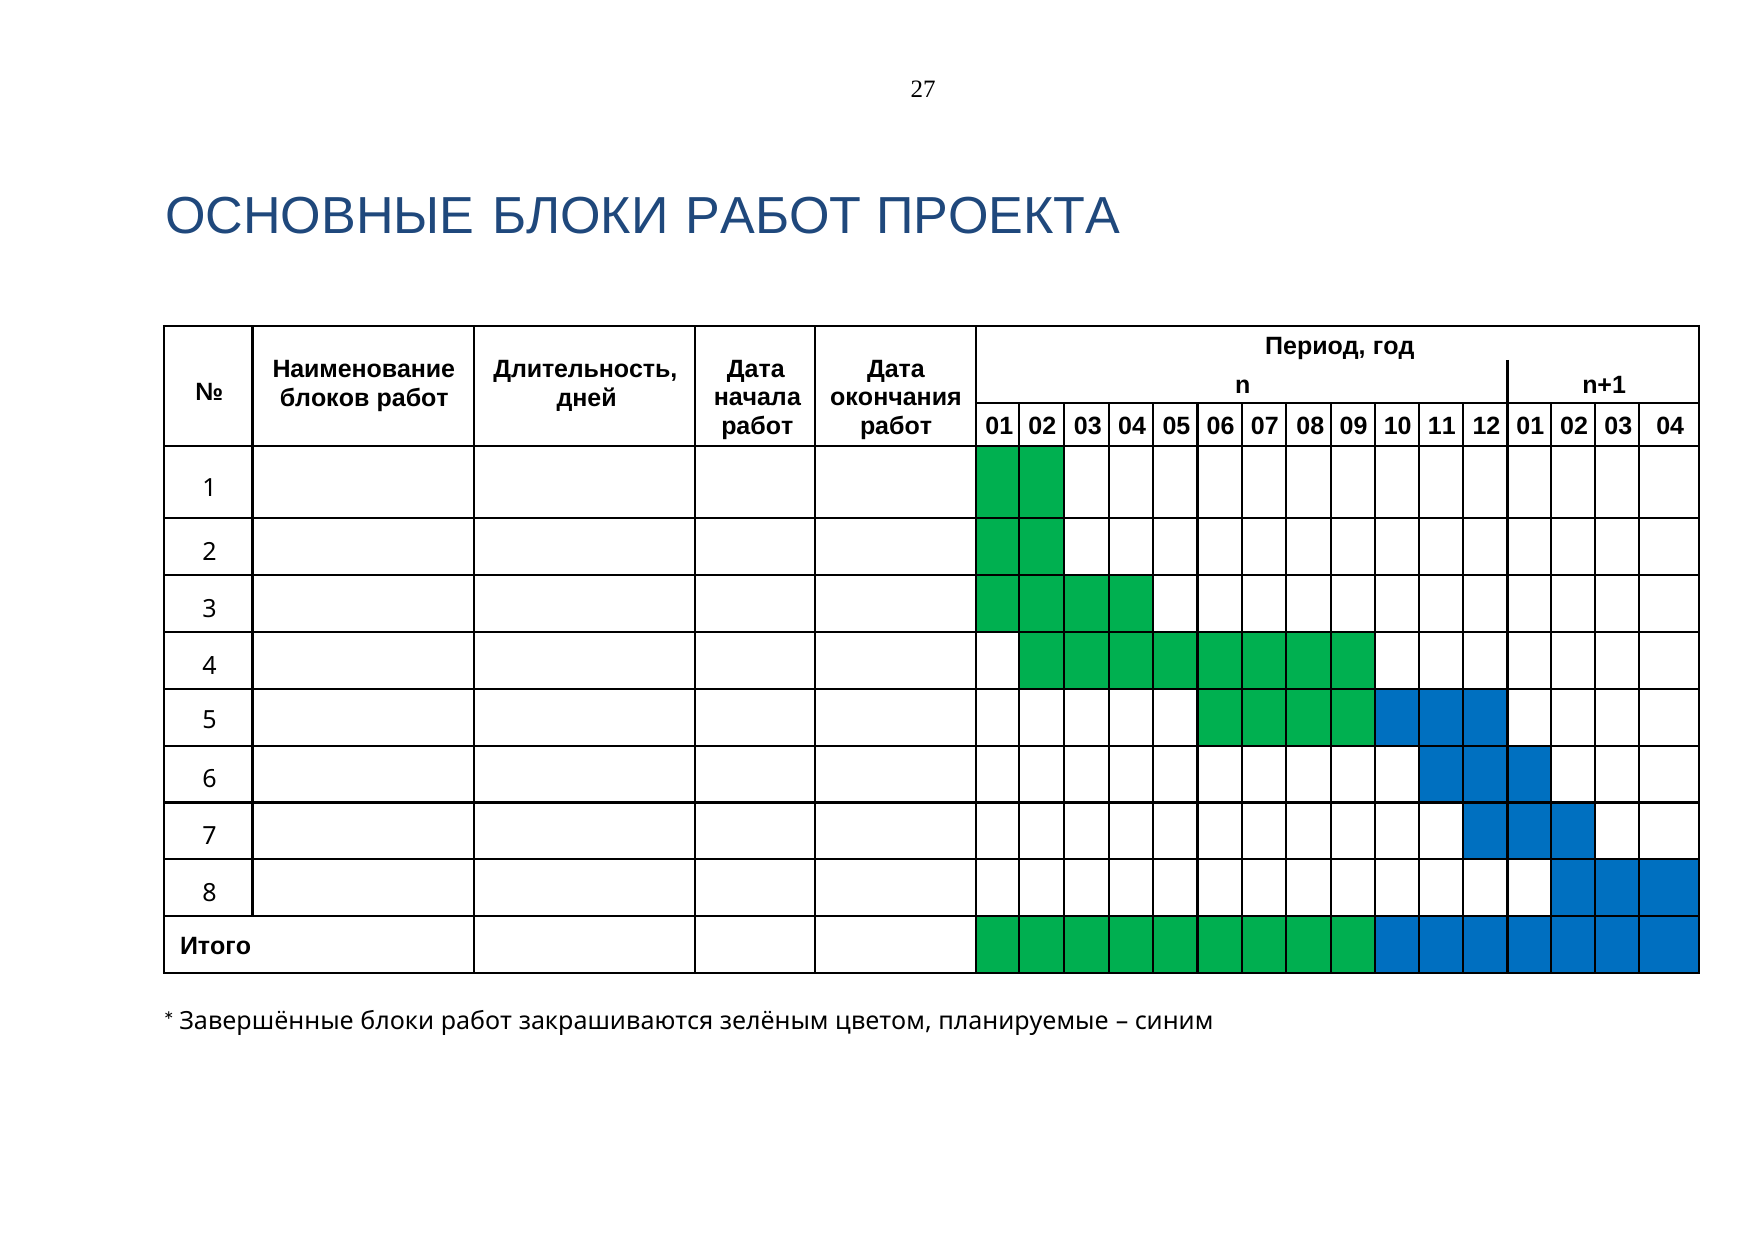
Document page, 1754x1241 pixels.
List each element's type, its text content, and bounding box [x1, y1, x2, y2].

table_cell Итого [165, 917, 473, 972]
table_cell [1509, 690, 1550, 745]
table_cell [816, 747, 975, 801]
table_cell 05 [1154, 404, 1196, 445]
table_cell [1020, 860, 1063, 915]
table_cell [1596, 519, 1638, 574]
table_cell [816, 633, 975, 688]
table_cell [1110, 576, 1152, 631]
table_cell [1596, 633, 1638, 688]
table_cell [977, 747, 1018, 801]
table_cell [1509, 804, 1550, 858]
table_cell [1464, 447, 1506, 517]
table_cell [475, 747, 694, 801]
table_cell [1376, 690, 1418, 745]
table_cell [1199, 576, 1241, 631]
table_cell [1199, 747, 1241, 801]
table_cell [1640, 633, 1698, 688]
table_header № [165, 327, 251, 445]
table_cell [475, 860, 694, 915]
table_cell [1552, 860, 1594, 915]
table_cell [1552, 917, 1594, 972]
table_cell [1420, 917, 1462, 972]
table_cell [696, 917, 814, 972]
table_cell [1420, 519, 1462, 574]
table_cell [1020, 690, 1063, 745]
table_cell [696, 690, 814, 745]
table_cell [1154, 917, 1196, 972]
table_cell [977, 576, 1018, 631]
table_cell [1020, 576, 1063, 631]
table_cell [816, 804, 975, 858]
table_cell [1287, 633, 1330, 688]
table_cell [1110, 860, 1152, 915]
table_cell [1640, 804, 1698, 858]
table_cell [1552, 747, 1594, 801]
table_cell [475, 447, 694, 517]
table_cell [1065, 917, 1108, 972]
table_cell [1065, 804, 1108, 858]
table_cell [1332, 690, 1374, 745]
table_cell [977, 447, 1018, 517]
table_header Период, год [977, 327, 1698, 360]
table_cell [475, 633, 694, 688]
table_cell [1287, 860, 1330, 915]
table_cell [1199, 917, 1241, 972]
table_cell [1020, 747, 1063, 801]
table_cell [1464, 747, 1506, 801]
table_cell [1110, 447, 1152, 517]
table_cell [1552, 576, 1594, 631]
table_cell [1287, 519, 1330, 574]
table_cell [1020, 447, 1063, 517]
table_cell [1199, 519, 1241, 574]
table_cell 5 [165, 690, 251, 745]
table_cell [1376, 576, 1418, 631]
table_cell [475, 917, 694, 972]
table_cell [1420, 447, 1462, 517]
table_cell 10 [1376, 404, 1418, 445]
table_cell [977, 690, 1018, 745]
table_cell 04 [1640, 404, 1698, 445]
table_cell 09 [1332, 404, 1374, 445]
table_cell [1287, 747, 1330, 801]
table_cell [1640, 447, 1698, 517]
table_cell [1596, 747, 1638, 801]
table_header Дата начала работ [696, 327, 814, 445]
table_cell [1509, 576, 1550, 631]
table_cell [1287, 447, 1330, 517]
table_cell [1110, 747, 1152, 801]
table_cell [1199, 690, 1241, 745]
table_cell [1640, 917, 1698, 972]
table_cell [1065, 576, 1108, 631]
table_cell [816, 860, 975, 915]
table_cell 12 [1464, 404, 1506, 445]
table_cell [1332, 447, 1374, 517]
table_cell [977, 519, 1018, 574]
table_cell 03 [1596, 404, 1638, 445]
table_cell [1332, 917, 1374, 972]
table_cell [696, 804, 814, 858]
table_cell [254, 576, 473, 631]
table_cell [1640, 519, 1698, 574]
table_cell [1552, 633, 1594, 688]
table_cell [1464, 633, 1506, 688]
table_cell [696, 576, 814, 631]
table_cell [1110, 519, 1152, 574]
table_cell [1420, 633, 1462, 688]
table_cell [1509, 447, 1550, 517]
table_cell [1332, 747, 1374, 801]
table_cell 06 [1199, 404, 1241, 445]
table_cell [1110, 690, 1152, 745]
table_cell 03 [1065, 404, 1108, 445]
table_cell [1020, 917, 1063, 972]
table_cell [1110, 917, 1152, 972]
table_header Дата окончания работ [816, 327, 975, 445]
table_cell 07 [1243, 404, 1285, 445]
table_cell [1640, 860, 1698, 915]
table_cell [816, 447, 975, 517]
table_cell [254, 804, 473, 858]
table_cell [1199, 633, 1241, 688]
table_cell [1376, 917, 1418, 972]
table_cell [816, 690, 975, 745]
table_cell [475, 804, 694, 858]
table_cell [1596, 804, 1638, 858]
table_cell [254, 860, 473, 915]
table_cell [1596, 860, 1638, 915]
table_cell [1154, 747, 1196, 801]
table_cell 7 [165, 804, 251, 858]
table_cell [1509, 519, 1550, 574]
table_cell [1376, 860, 1418, 915]
table_cell [1640, 576, 1698, 631]
table_cell [1243, 917, 1285, 972]
table_cell [1154, 519, 1196, 574]
table_cell [1332, 576, 1374, 631]
table_cell [1154, 576, 1196, 631]
table_cell 11 [1420, 404, 1462, 445]
table_cell [1640, 690, 1698, 745]
table_cell n [977, 364, 1506, 402]
table_cell [1243, 860, 1285, 915]
table_cell [1596, 576, 1638, 631]
table_cell [1420, 804, 1462, 858]
table_cell [1376, 633, 1418, 688]
table_cell 04 [1110, 404, 1152, 445]
table_cell [816, 519, 975, 574]
table_cell [1287, 690, 1330, 745]
table_cell [1420, 747, 1462, 801]
table_cell 4 [165, 633, 251, 688]
table_cell [1065, 447, 1108, 517]
table_cell [254, 747, 473, 801]
table_cell 2 [165, 519, 251, 574]
table_cell [696, 860, 814, 915]
table_cell [1020, 519, 1063, 574]
table_cell [1376, 804, 1418, 858]
table_cell [1464, 860, 1506, 915]
table_cell [1065, 860, 1108, 915]
table_cell 6 [165, 747, 251, 801]
table_cell [977, 633, 1018, 688]
table_cell [1243, 447, 1285, 517]
table_cell [977, 860, 1018, 915]
table_cell [1464, 917, 1506, 972]
table_cell [1243, 747, 1285, 801]
table_cell [1464, 690, 1506, 745]
table_cell [1243, 633, 1285, 688]
table_cell [475, 519, 694, 574]
table_cell [1376, 519, 1418, 574]
table_cell [254, 519, 473, 574]
table_cell 02 [1020, 404, 1063, 445]
table_cell 01 [1509, 404, 1550, 445]
table_cell [1552, 804, 1594, 858]
table_cell [1332, 519, 1374, 574]
table_cell [977, 804, 1018, 858]
table_cell [1420, 860, 1462, 915]
table_cell [254, 690, 473, 745]
text ОСНОВНЫЕ БЛОКИ РАБОТ ПРОЕКТА [119, 184, 1727, 244]
table_cell [1509, 917, 1550, 972]
table_cell [1509, 633, 1550, 688]
table_cell 8 [165, 860, 251, 915]
table_cell [1287, 804, 1330, 858]
table_cell [1154, 633, 1196, 688]
table_header Наименование блоков работ [254, 327, 473, 445]
table_cell [254, 447, 473, 517]
table_cell [1065, 747, 1108, 801]
table_header Длительность, дней [475, 327, 694, 445]
table_cell [696, 747, 814, 801]
table_cell [1464, 576, 1506, 631]
table_cell [1243, 576, 1285, 631]
table_cell 1 [165, 447, 251, 517]
table_cell [1243, 804, 1285, 858]
table_cell [1332, 804, 1374, 858]
table_cell [1552, 690, 1594, 745]
table_cell [816, 917, 975, 972]
table_cell [1552, 519, 1594, 574]
table_cell [1065, 633, 1108, 688]
table_cell [696, 519, 814, 574]
list Завершённые блоки работ закрашиваются зелёным цветом, планируемые – синим [162, 1003, 1727, 1037]
table_cell [1154, 860, 1196, 915]
table_cell [254, 633, 473, 688]
table_cell [1154, 804, 1196, 858]
table_cell [1464, 804, 1506, 858]
table_cell [1199, 447, 1241, 517]
table_cell [1287, 917, 1330, 972]
table_cell [1110, 804, 1152, 858]
table_cell [475, 690, 694, 745]
table_cell [1420, 576, 1462, 631]
table_cell [1065, 690, 1108, 745]
table_cell [1332, 860, 1374, 915]
table_cell [1110, 633, 1152, 688]
table_cell [1020, 633, 1063, 688]
table_cell [1596, 690, 1638, 745]
table_cell [1287, 576, 1330, 631]
table_cell [1509, 747, 1550, 801]
table_cell [1376, 747, 1418, 801]
table_cell [1332, 633, 1374, 688]
table_cell [1376, 447, 1418, 517]
table_cell [1243, 519, 1285, 574]
table_cell 3 [165, 576, 251, 631]
table_cell [1420, 690, 1462, 745]
table_cell [696, 447, 814, 517]
table_cell [1154, 690, 1196, 745]
table_cell [1596, 917, 1638, 972]
table_cell [1640, 747, 1698, 801]
table_cell [1596, 447, 1638, 517]
table_cell [1552, 447, 1594, 517]
table_cell [1243, 690, 1285, 745]
table_cell n+1 [1509, 364, 1698, 402]
table_cell [475, 576, 694, 631]
table_cell 01 [977, 404, 1018, 445]
table_cell [696, 633, 814, 688]
table_cell [1020, 804, 1063, 858]
table_cell 02 [1552, 404, 1594, 445]
table_cell [1199, 860, 1241, 915]
table_cell [1199, 804, 1241, 858]
table_cell [816, 576, 975, 631]
table_cell [1154, 447, 1196, 517]
table_cell [1464, 519, 1506, 574]
table_cell [977, 917, 1018, 972]
table_cell 08 [1287, 404, 1330, 445]
table_cell [1509, 860, 1550, 915]
table_cell [1065, 519, 1108, 574]
